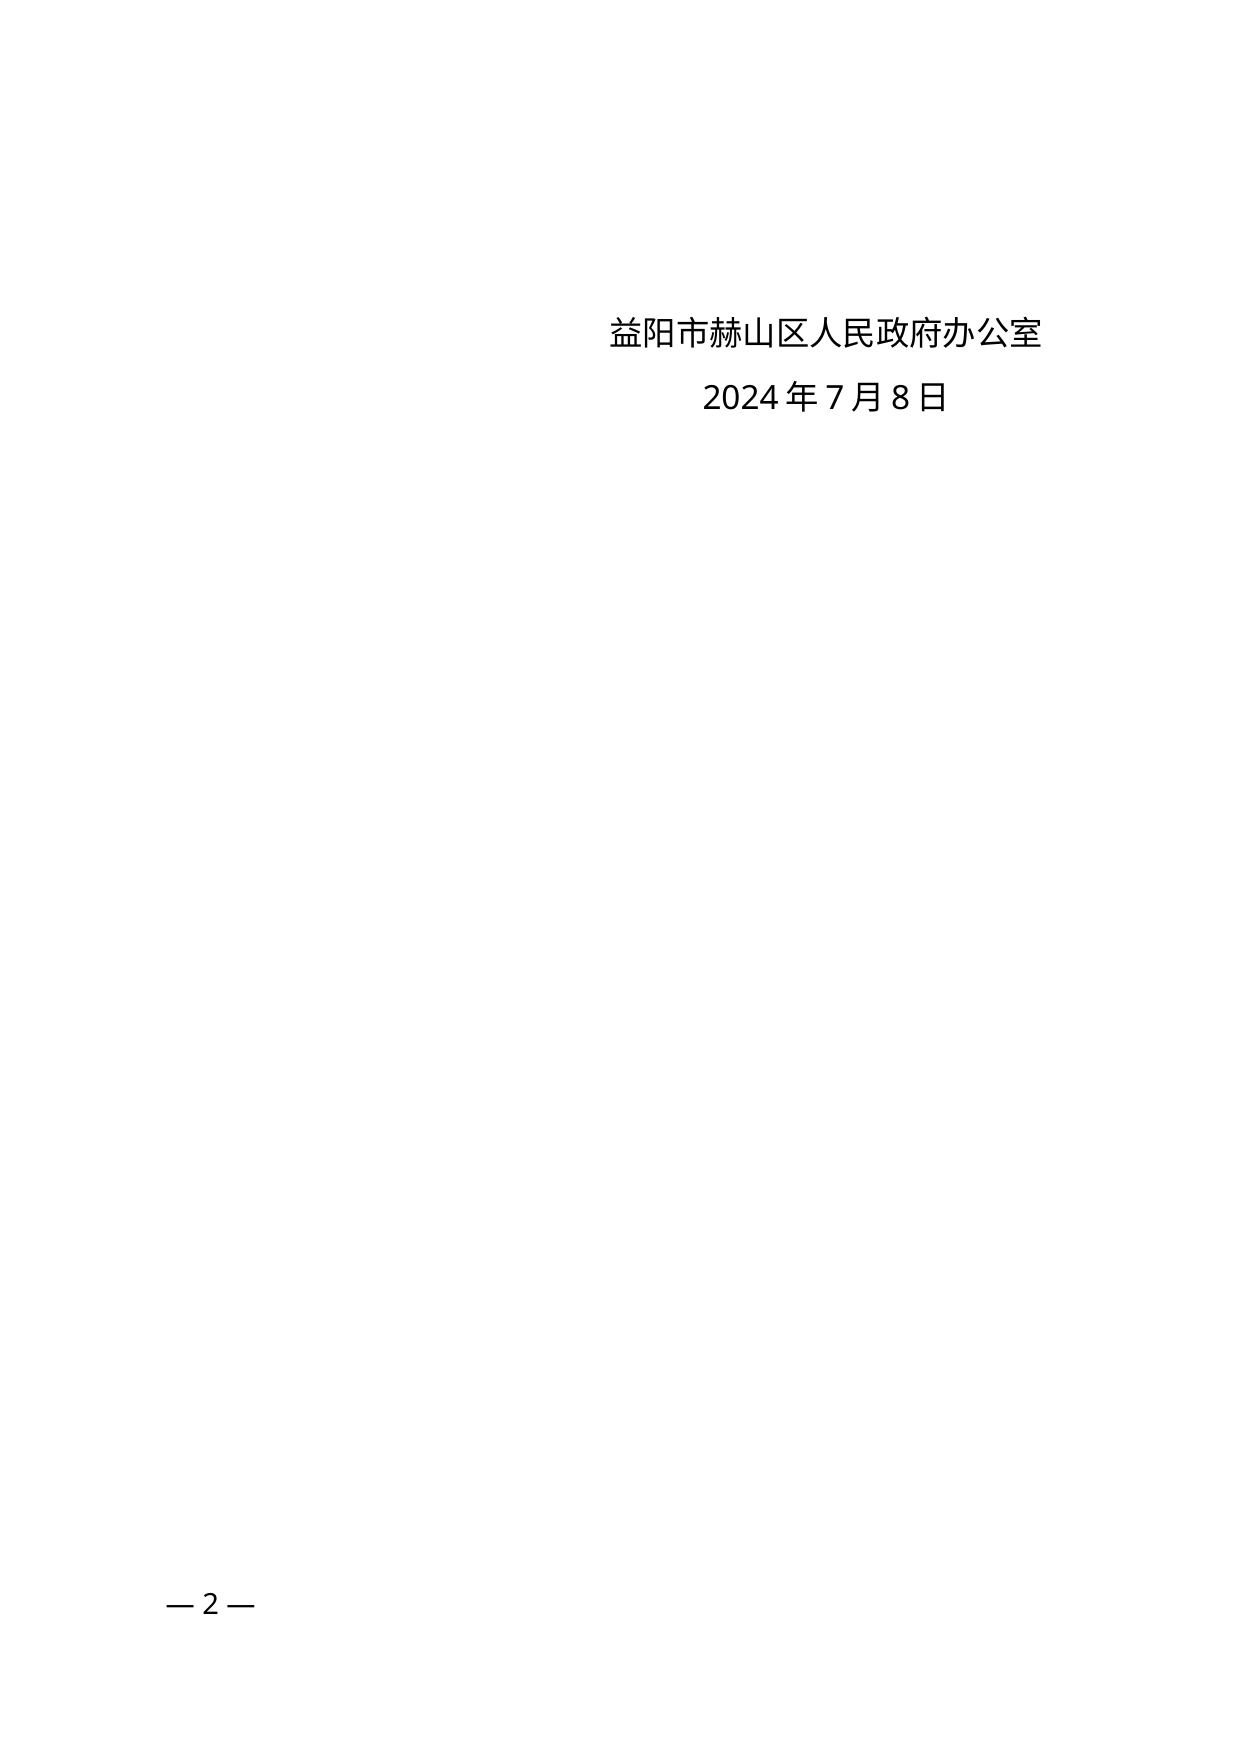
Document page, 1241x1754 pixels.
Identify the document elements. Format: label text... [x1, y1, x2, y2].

text 益阳市赫山区人民政府办公室 [165, 298, 1087, 363]
text 2024年7月8日 [165, 363, 1087, 428]
